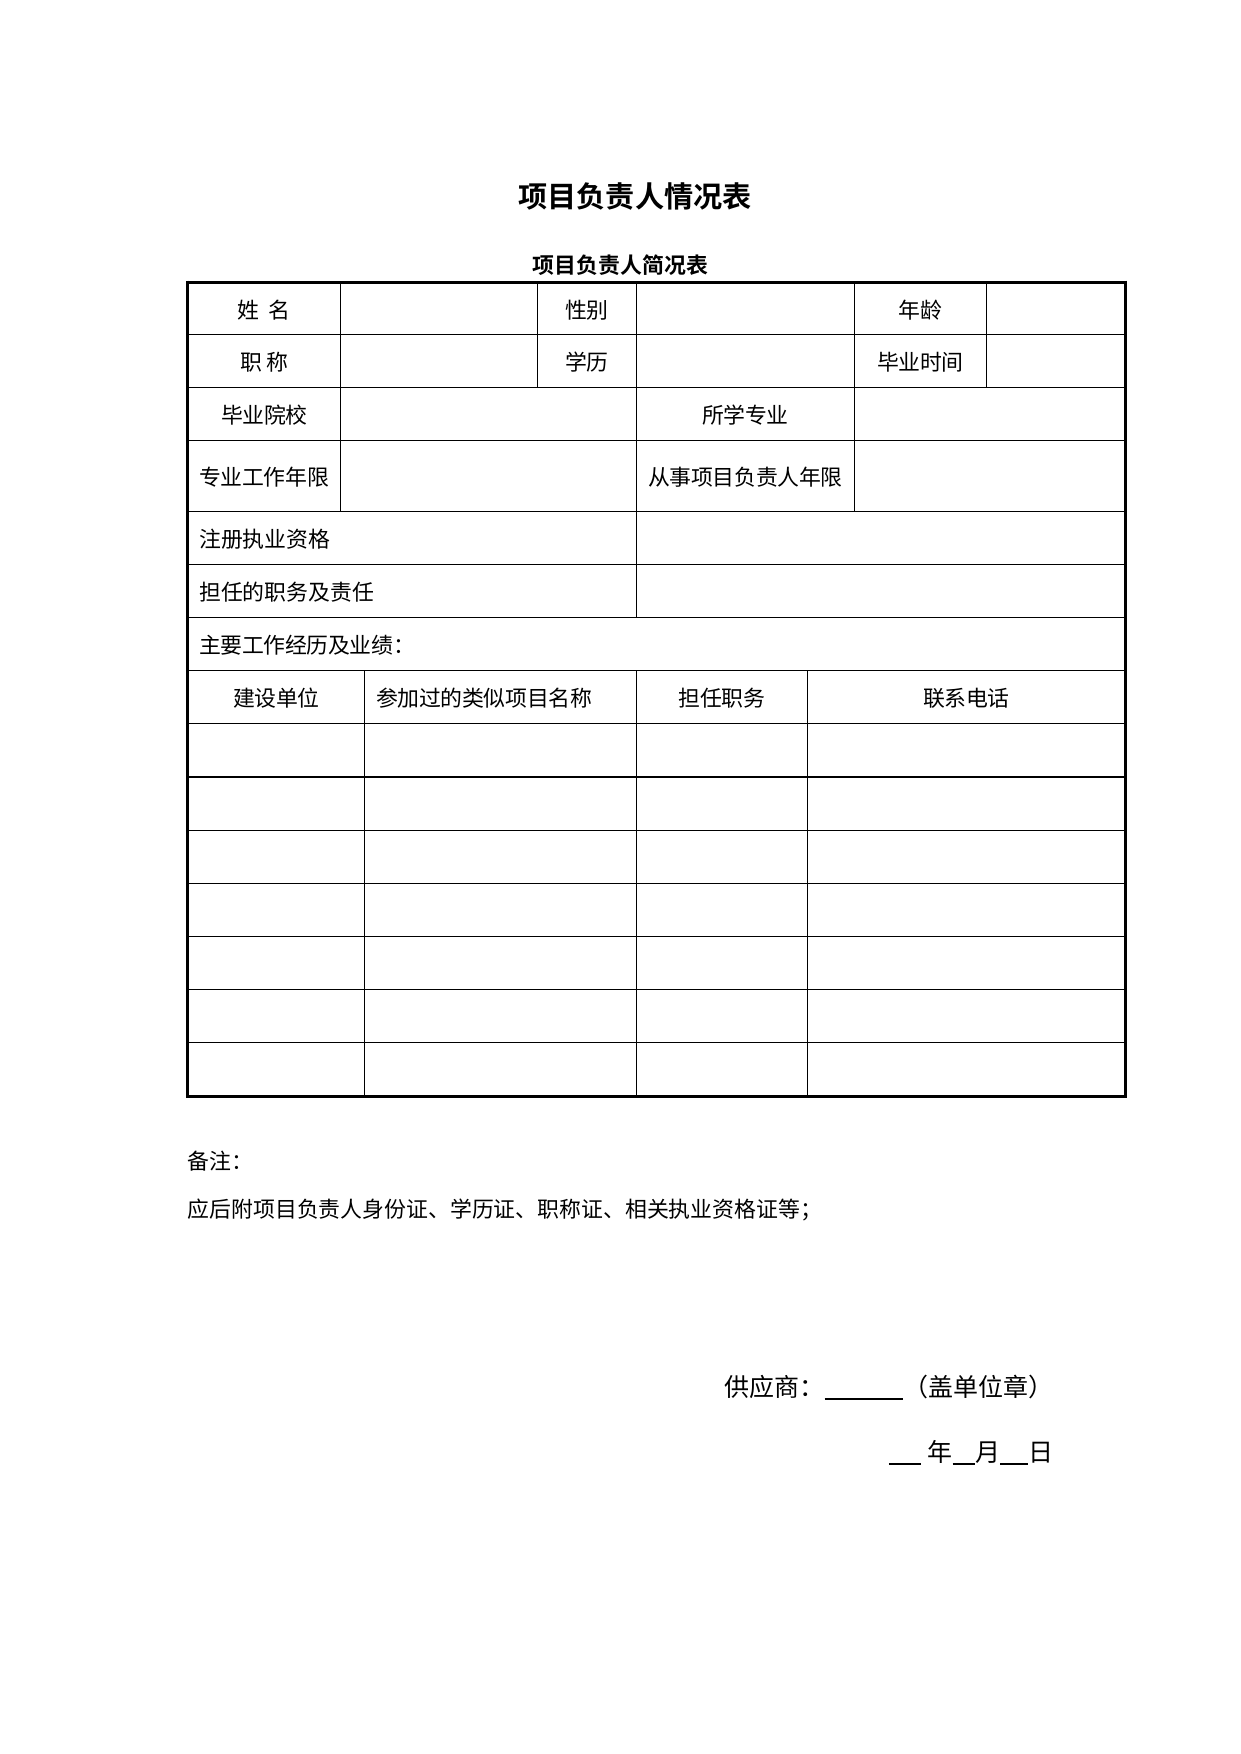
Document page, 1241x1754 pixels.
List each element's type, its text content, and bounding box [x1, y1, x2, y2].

table_cell 从事项目负责人年限 [637, 441, 854, 511]
table_cell 主要工作经历及业绩： [189, 618, 1124, 670]
text 年 月 日 [187, 1418, 1053, 1483]
table_cell [808, 884, 1124, 936]
table_cell 担任的职务及责任 [189, 565, 636, 617]
table_cell 学历 [538, 335, 636, 387]
table_cell [189, 1043, 364, 1095]
table_cell 联系电话 [808, 671, 1124, 723]
table_cell [637, 884, 807, 936]
table_cell [808, 724, 1124, 776]
table_cell [189, 724, 364, 776]
table_cell [987, 335, 1124, 387]
table_cell [189, 778, 364, 829]
table_cell 毕业时间 [855, 335, 986, 387]
table_cell 担任职务 [637, 671, 807, 723]
text 项目负责人简况表 [187, 248, 1053, 281]
table_cell [365, 990, 636, 1042]
table_cell [637, 778, 807, 829]
table_header 年龄 [855, 284, 986, 334]
table_header [987, 284, 1124, 334]
table_cell [189, 990, 364, 1042]
table_cell [637, 990, 807, 1042]
table_cell [341, 441, 636, 511]
table_cell 建设单位 [189, 671, 364, 723]
table_cell [808, 831, 1124, 883]
text 应后附项目负责人身份证、学历证、职称证、相关执业资格证等； [187, 1192, 1053, 1224]
table_cell [637, 937, 807, 989]
table_cell [855, 441, 1124, 511]
table_cell [808, 937, 1124, 989]
table_cell [365, 937, 636, 989]
table_cell [365, 778, 636, 829]
text 供应商： （盖单位章） [187, 1353, 1053, 1418]
table_cell 毕业院校 [189, 388, 340, 440]
table_cell [365, 884, 636, 936]
table_cell [365, 1043, 636, 1095]
table_cell 参加过的类似项目名称 [365, 671, 636, 723]
table_cell [341, 335, 537, 387]
table_cell [808, 990, 1124, 1042]
table_cell [637, 335, 854, 387]
table_cell [855, 388, 1124, 440]
table_cell [189, 831, 364, 883]
table_header 性别 [538, 284, 636, 334]
table_cell [189, 937, 364, 989]
table_cell 职 称 [189, 335, 340, 387]
table_header 姓 名 [189, 284, 340, 334]
table_cell [365, 831, 636, 883]
table_cell [637, 565, 1124, 617]
table_cell [341, 388, 636, 440]
table_header [341, 284, 537, 334]
text 项目负责人情况表 [187, 162, 1053, 227]
table_cell [808, 1043, 1124, 1095]
table_header [637, 284, 854, 334]
text 备注： [187, 1143, 1053, 1176]
table_cell [808, 778, 1124, 829]
table_cell [189, 884, 364, 936]
table_cell [365, 724, 636, 776]
table_cell 注册执业资格 [189, 512, 636, 564]
table_cell 专业工作年限 [189, 441, 340, 511]
table_cell [637, 831, 807, 883]
table_cell [637, 724, 807, 776]
table_cell 所学专业 [637, 388, 854, 440]
table_cell [637, 512, 1124, 564]
table_cell [637, 1043, 807, 1095]
